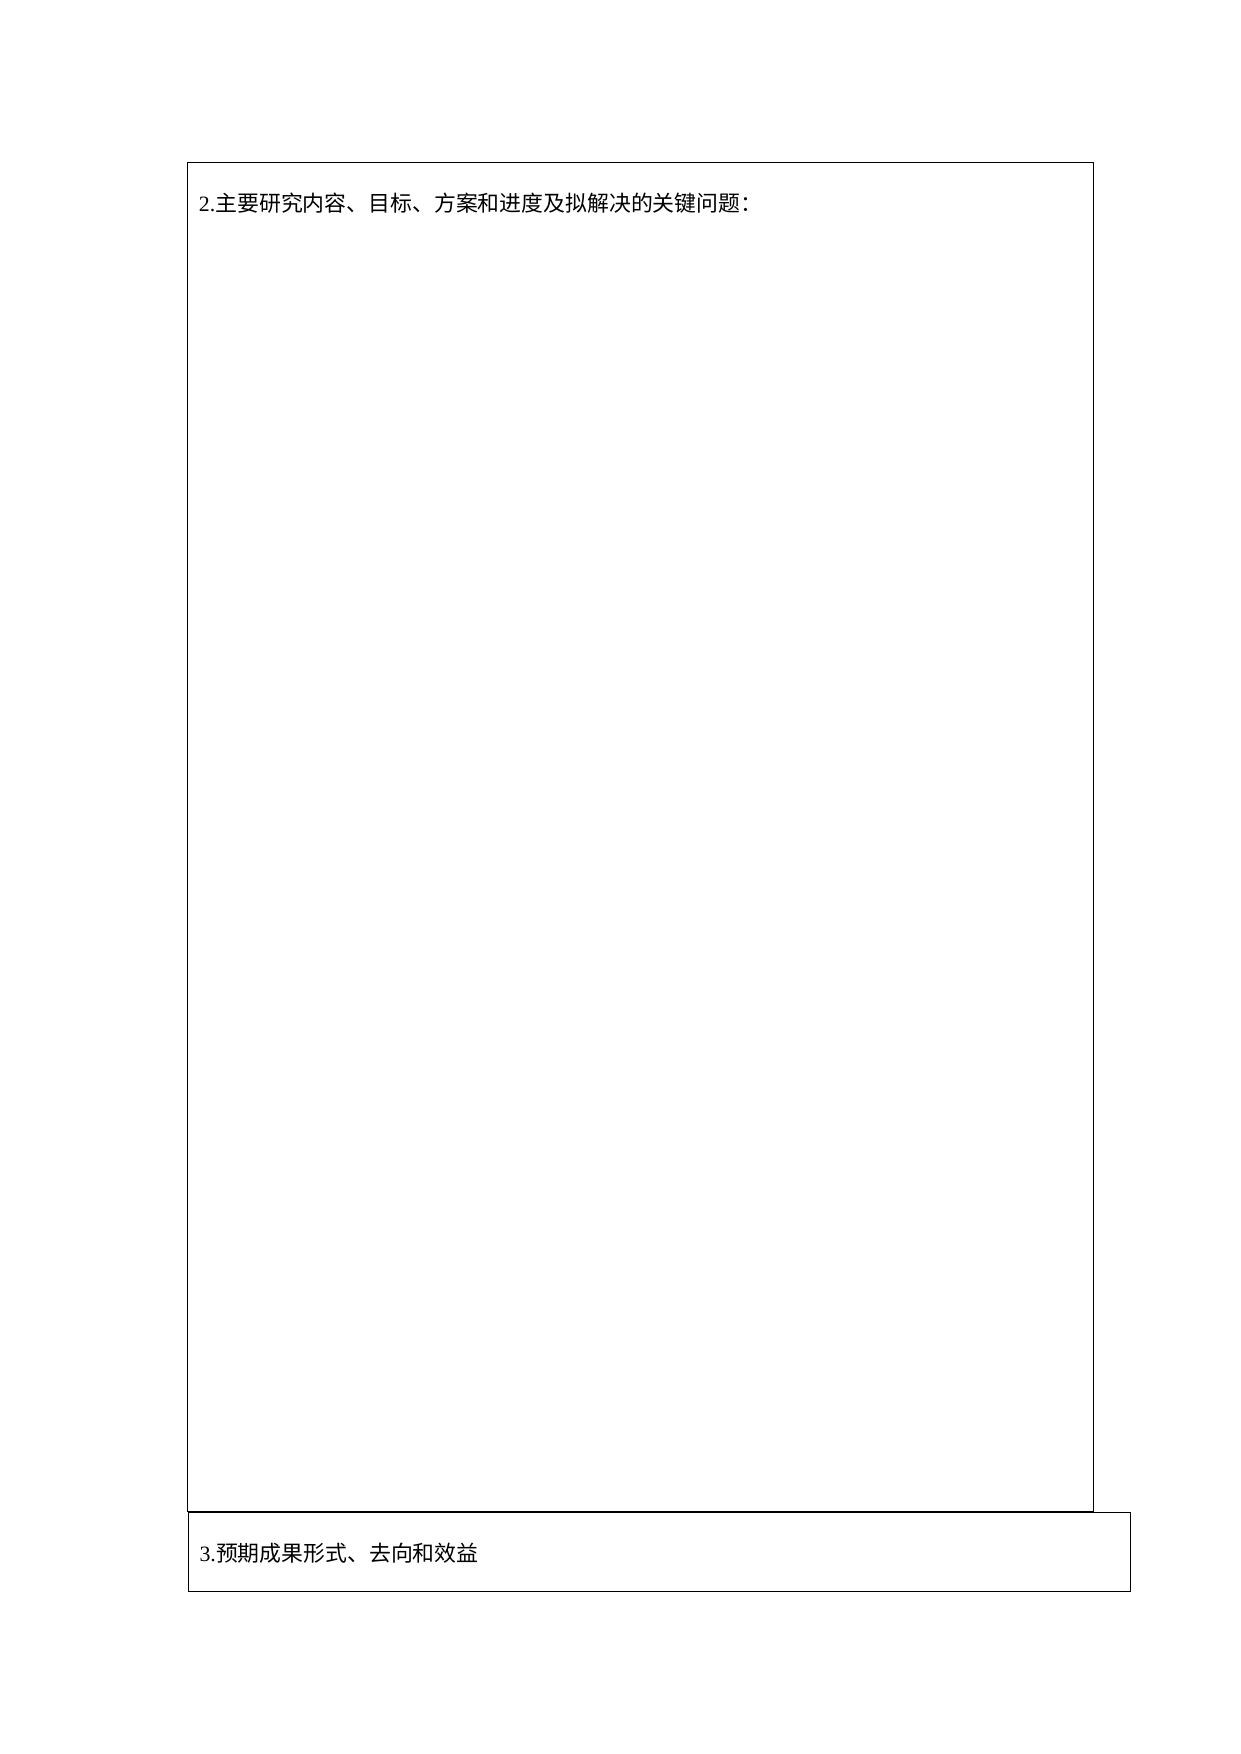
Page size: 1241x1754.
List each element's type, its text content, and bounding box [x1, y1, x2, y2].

table_header 3.预期成果形式、去向和效益 [189, 1513, 1130, 1591]
table_header 2.主要研究内容、目标、方案和进度及拟解决的关键问题： [188, 163, 1093, 1511]
